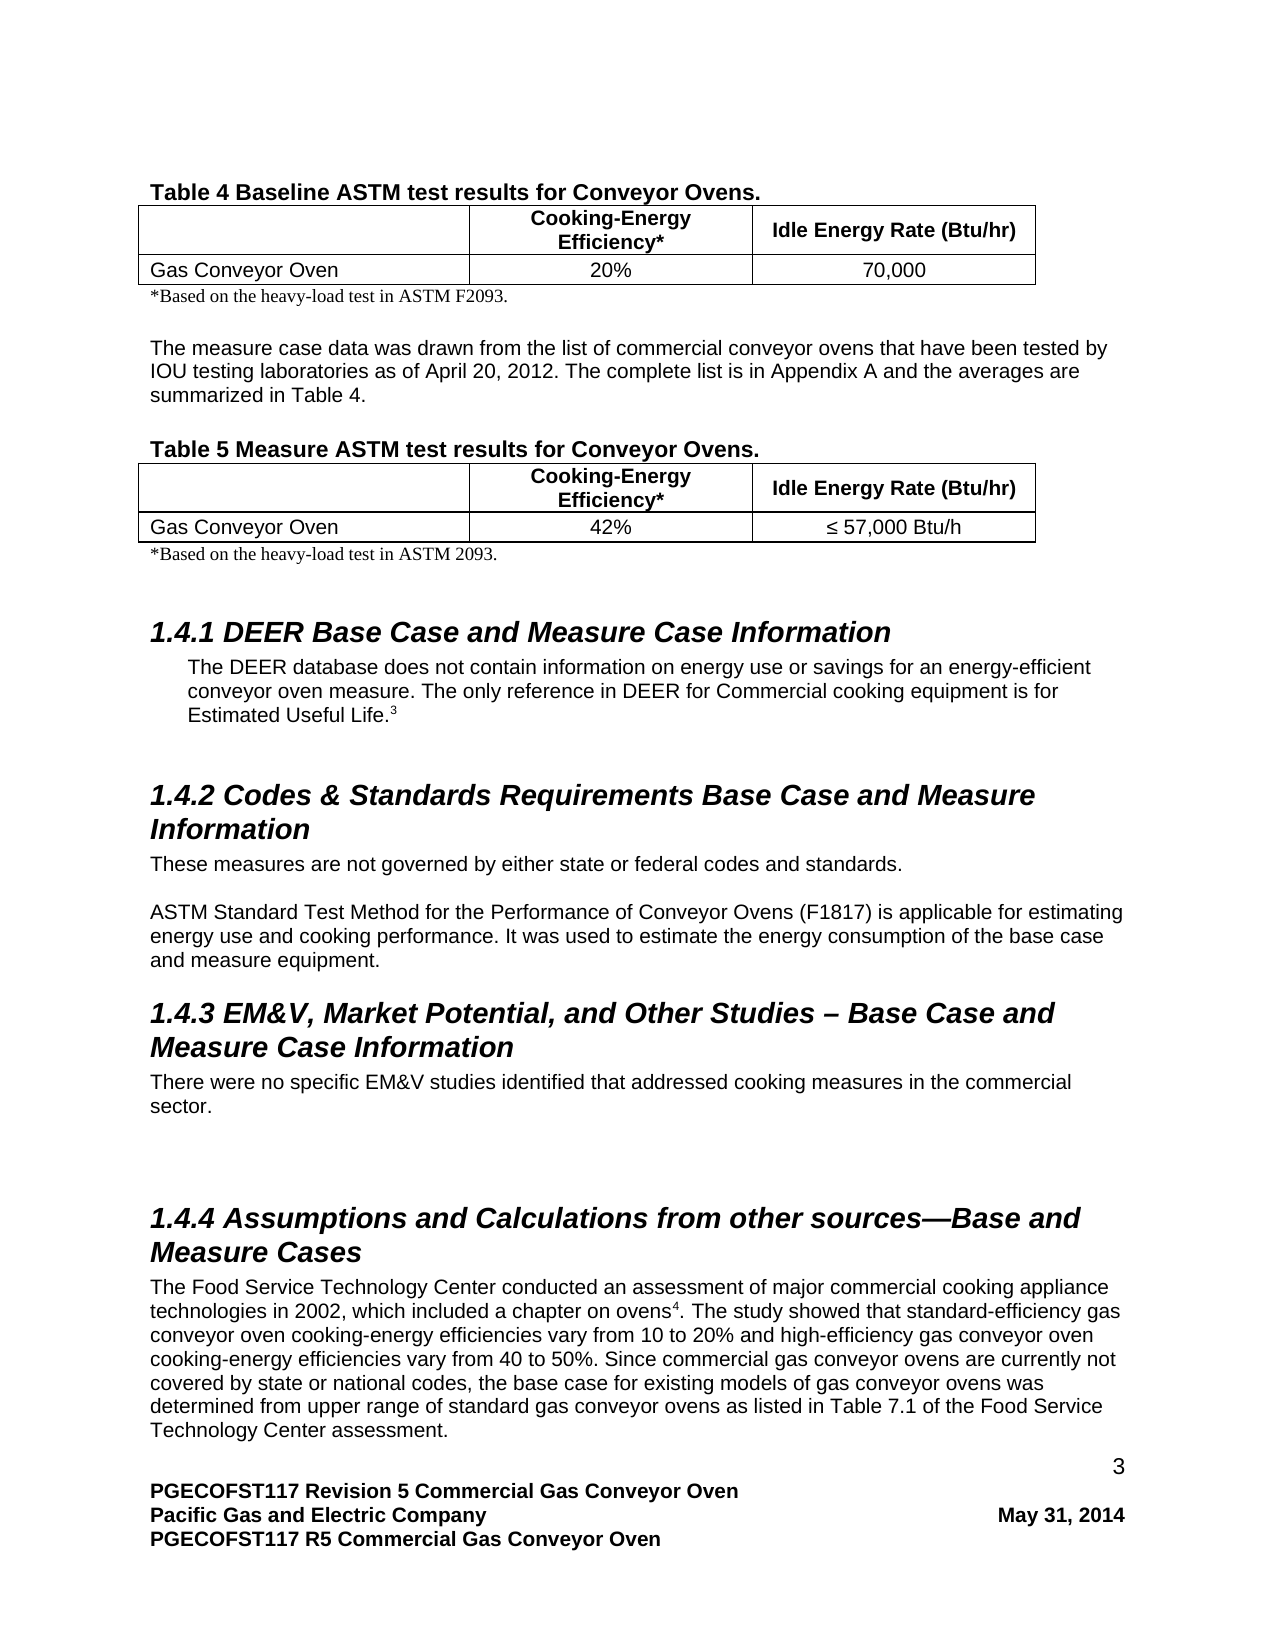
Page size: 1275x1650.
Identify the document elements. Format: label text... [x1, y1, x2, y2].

table_cell Gas Conveyor Oven [139, 513, 469, 541]
table_header Idle Energy Rate (Btu/hr) [753, 464, 1035, 511]
table_cell 20% [470, 255, 752, 284]
table_header [139, 206, 469, 254]
table_cell 42% [470, 513, 752, 541]
subtitle 1.4.4 Assumptions and Calculations from other sources—Base and Measure Cases [150, 1201, 1125, 1268]
text *Based on the heavy-load test in ASTM F2093. [150, 285, 1125, 307]
subtitle 1.4.2 Codes & Standards Requirements Base Case and Measure Information [150, 778, 1125, 845]
text The Food Service Technology Center conducted an assessment of major commercial cooking appliance technologies in 2002, which included a chapter on ovens. The study showed that standard-efficiency gas conveyor oven cooking-energy efficiencies vary from 10 to 20% and high-efficiency gas conveyor oven cooking-energy efficiencies vary from 40 to 50%. Since commercial gas conveyor ovens are currently not covered by state or national codes, the base case for existing models of gas conveyor ovens was determined from upper range of standard gas conveyor ovens as listed in Table 7.1 of the Food Service Technology Center assessment. [150, 1274, 1125, 1442]
table_cell Gas Conveyor Oven [139, 255, 469, 284]
text The DEER database does not contain information on energy use or savings for an energy-efficient conveyor oven measure. The only reference in DEER for Commercial cooking equipment is for Estimated Useful Life. [187, 655, 1125, 727]
table_cell 70,000 [753, 255, 1035, 284]
table_header Cooking-Energy Efficiency* [470, 206, 752, 254]
table_cell ≤ 57,000 Btu/h [753, 513, 1035, 541]
text The measure case data was drawn from the list of commercial conveyor ovens that have been tested by IOU testing laboratories as of April 20, 2012. The complete list is in Appendix A and the averages are summarized in Table 4. [150, 335, 1125, 407]
subtitle 1.4.1 DEER Base Case and Measure Case Information [150, 615, 1125, 649]
table_header [139, 464, 469, 511]
text *Based on the heavy-load test in ASTM 2093. [150, 542, 1125, 564]
text Table 5 Measure ASTM test results for Conveyor Ovens. [150, 436, 1125, 462]
text These measures are not governed by either state or federal codes and standards. [150, 852, 1125, 876]
text ASTM Standard Test Method for the Performance of Conveyor Ovens (F1817) is applicable for estimating energy use and cooking performance. It was used to estimate the energy consumption of the base case and measure equipment. [150, 899, 1125, 971]
table_header Cooking-Energy Efficiency* [470, 464, 752, 511]
subtitle 1.4.3 EM&V, Market Potential, and Other Studies – Base Case and Measure Case Information [150, 996, 1125, 1063]
text There were no specific EM&V studies identified that addressed cooking measures in the commercial sector. [150, 1070, 1125, 1118]
table_header Idle Energy Rate (Btu/hr) [753, 206, 1035, 254]
text Table 4 Baseline ASTM test results for Conveyor Ovens. [150, 179, 1125, 205]
